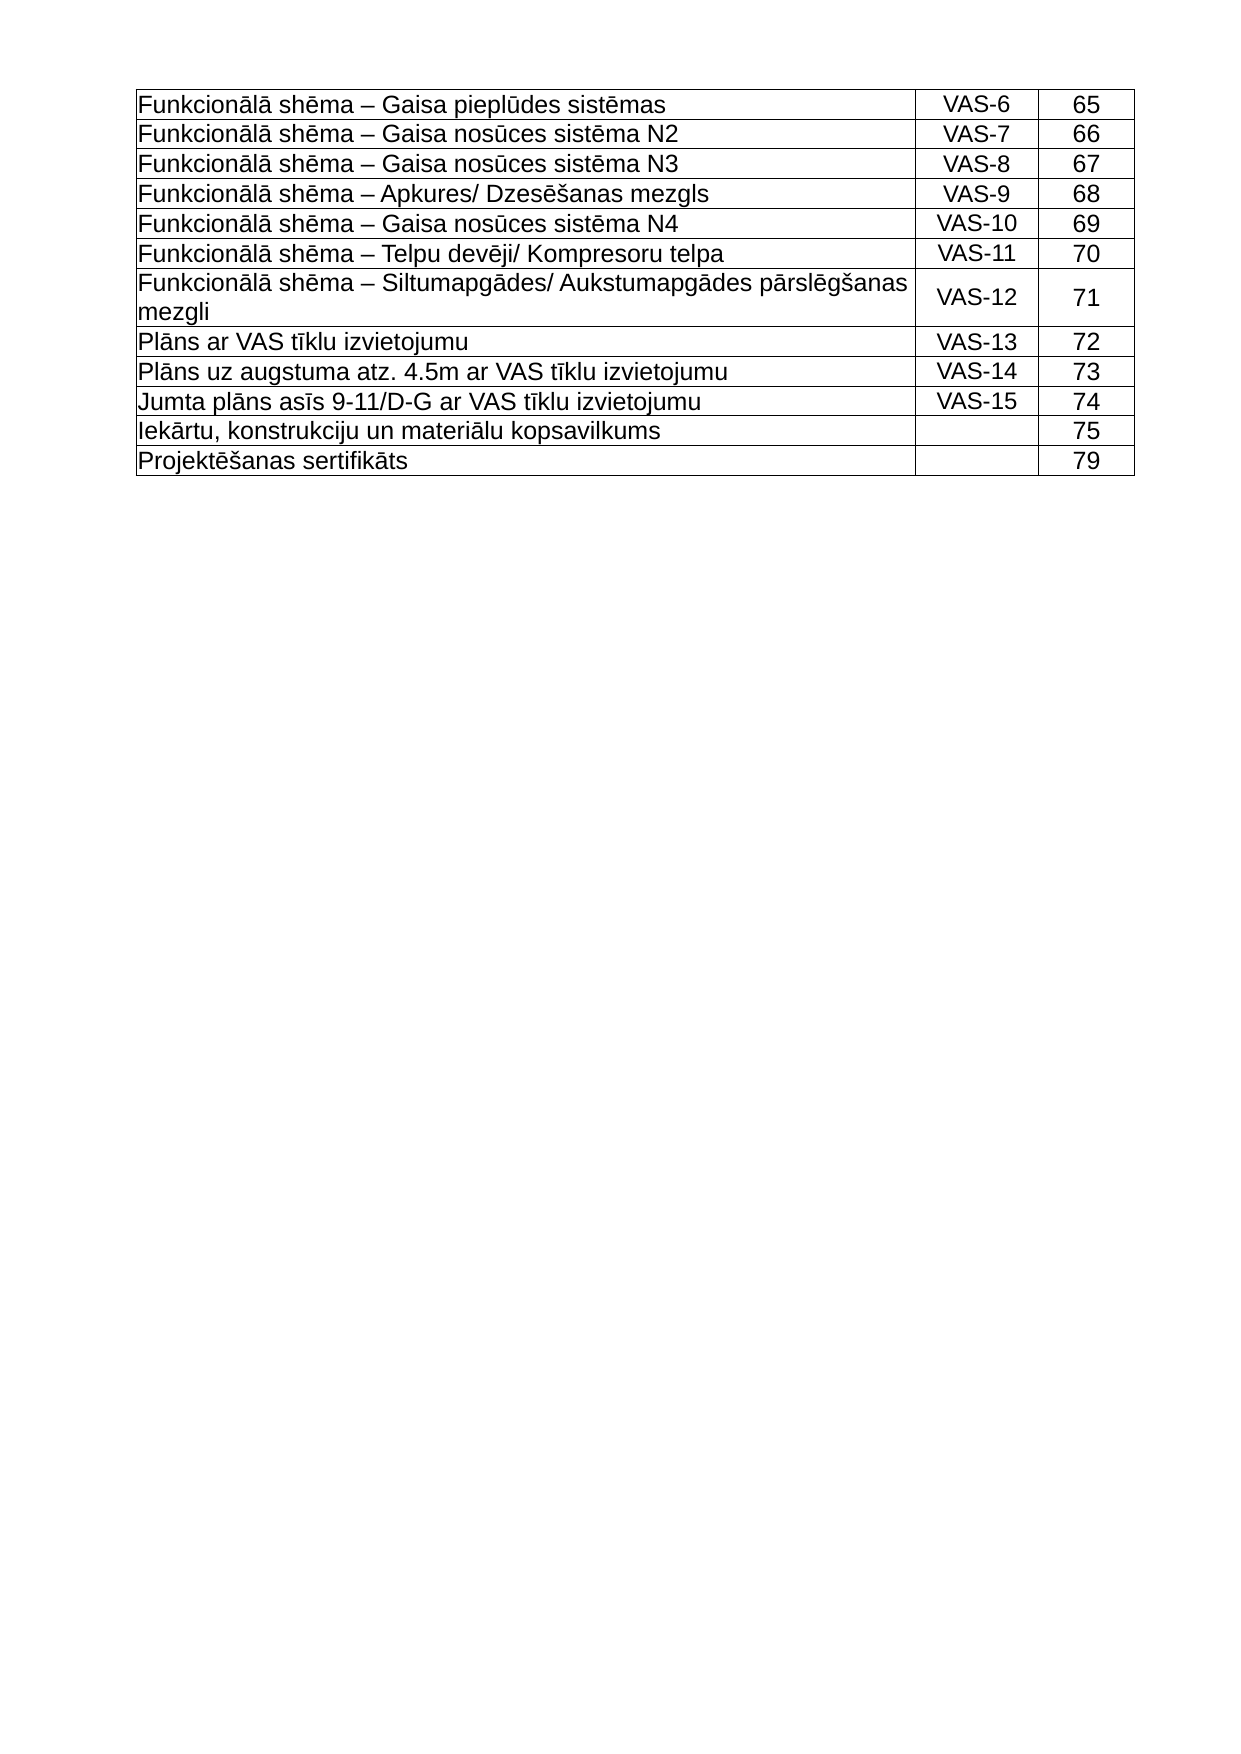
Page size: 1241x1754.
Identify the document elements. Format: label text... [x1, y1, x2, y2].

table_cell 66 [1039, 120, 1134, 148]
table_cell 69 [1039, 209, 1134, 238]
table_cell VAS-10 [916, 209, 1038, 238]
table_cell [916, 416, 1038, 445]
table_cell Funkcionālā shēma – Siltumapgādes/ Aukstumapgādes pārslēgšanas mezgli [137, 269, 915, 326]
table_cell 74 [1039, 387, 1134, 415]
table_cell Jumta plāns asīs 9-11/D-G ar VAS tīklu izvietojumu [137, 387, 915, 415]
table_cell VAS-14 [916, 357, 1038, 386]
table_cell Projektēšanas sertifikāts [137, 446, 915, 475]
table_cell 65 [1039, 90, 1134, 118]
table_cell 72 [1039, 327, 1134, 356]
table_cell 68 [1039, 179, 1134, 208]
table_cell 75 [1039, 416, 1134, 445]
table_cell Iekārtu, konstrukciju un materiālu kopsavilkums [137, 416, 915, 445]
table_cell Plāns uz augstuma atz. 4.5m ar VAS tīklu izvietojumu [137, 357, 915, 386]
table_cell Funkcionālā shēma – Apkures/ Dzesēšanas mezgls [137, 179, 915, 208]
table_cell VAS-13 [916, 327, 1038, 356]
table_cell Funkcionālā shēma – Gaisa nosūces sistēma N2 [137, 120, 915, 148]
table_cell Plāns ar VAS tīklu izvietojumu [137, 327, 915, 356]
table_cell VAS-12 [916, 269, 1038, 326]
table_cell 79 [1039, 446, 1134, 475]
table_cell Funkcionālā shēma – Telpu devēji/ Kompresoru telpa [137, 239, 915, 267]
table_cell VAS-7 [916, 120, 1038, 148]
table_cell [137, 90, 915, 118]
table_cell 71 [1039, 269, 1134, 326]
table_cell Funkcionālā shēma – Gaisa nosūces sistēma N3 [137, 149, 915, 178]
table_cell VAS-8 [916, 149, 1038, 178]
table_cell VAS-11 [916, 239, 1038, 267]
table_cell 73 [1039, 357, 1134, 386]
table_cell 67 [1039, 149, 1134, 178]
table_cell VAS-15 [916, 387, 1038, 415]
table_cell [916, 446, 1038, 475]
table_cell Funkcionālā shēma – Gaisa nosūces sistēma N4 [137, 209, 915, 238]
table_cell 70 [1039, 239, 1134, 267]
table_cell VAS-6 [916, 90, 1038, 118]
table_cell VAS-9 [916, 179, 1038, 208]
